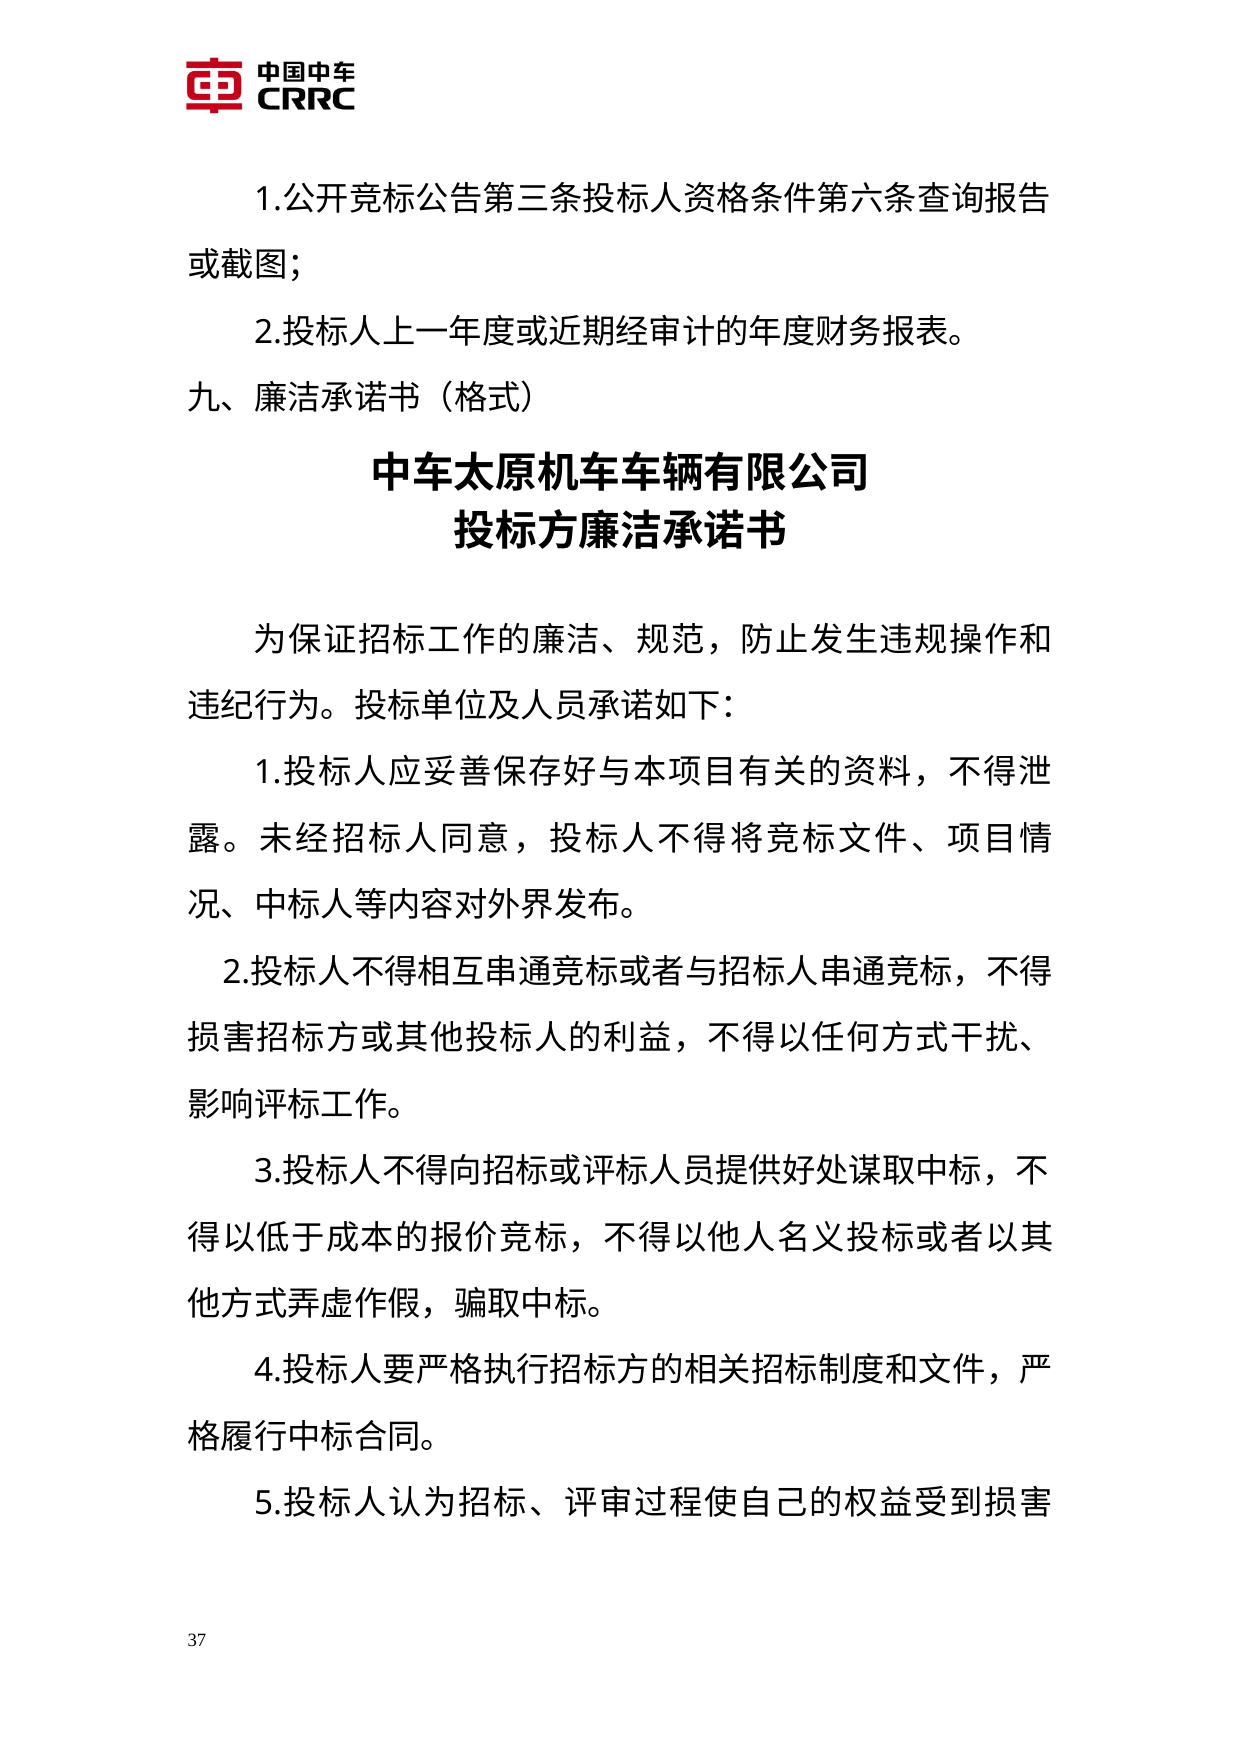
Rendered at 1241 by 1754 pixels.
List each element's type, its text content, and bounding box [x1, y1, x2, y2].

text 2.投标人不得相互串通竞标或者与招标人串通竞标，不得损害招标方或其他投标人的利益，不得以任何方式干扰、影响评标工作。 [187, 936, 1053, 1135]
list 3.投标人不得向招标或评标人员提供好处谋取中标，不 [187, 1135, 1053, 1201]
text 1.投标人应妥善保存好与本项目有关的资料，不得泄露。未经招标人同意，投标人不得将竞标文件、项目情况、中标人等内容对外界发布。 [187, 736, 1053, 936]
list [187, 1467, 1053, 1534]
list 1.公开竞标公告第三条投标人资格条件第六条查询报告或截图； [187, 162, 1053, 295]
text 为保证招标工作的廉洁、规范，防止发生违规操作和违纪行为。投标单位及人员承诺如下： [187, 603, 1053, 736]
list 2.投标人上一年度或近期经审计的年度财务报表。 [187, 295, 1053, 362]
text 投标方廉洁承诺书 [187, 499, 1053, 557]
list 得以低于成本的报价竞标，不得以他人名义投标或者以其他方式弄虚作假，骗取中标。 [187, 1201, 1053, 1334]
text 中车太原机车车辆有限公司 [187, 441, 1053, 499]
list 4.投标人要严格执行招标方的相关招标制度和文件，严格履行中标合同。 [187, 1334, 1053, 1467]
picture [183, 55, 357, 115]
text 九、廉洁承诺书（格式） [187, 362, 1053, 428]
